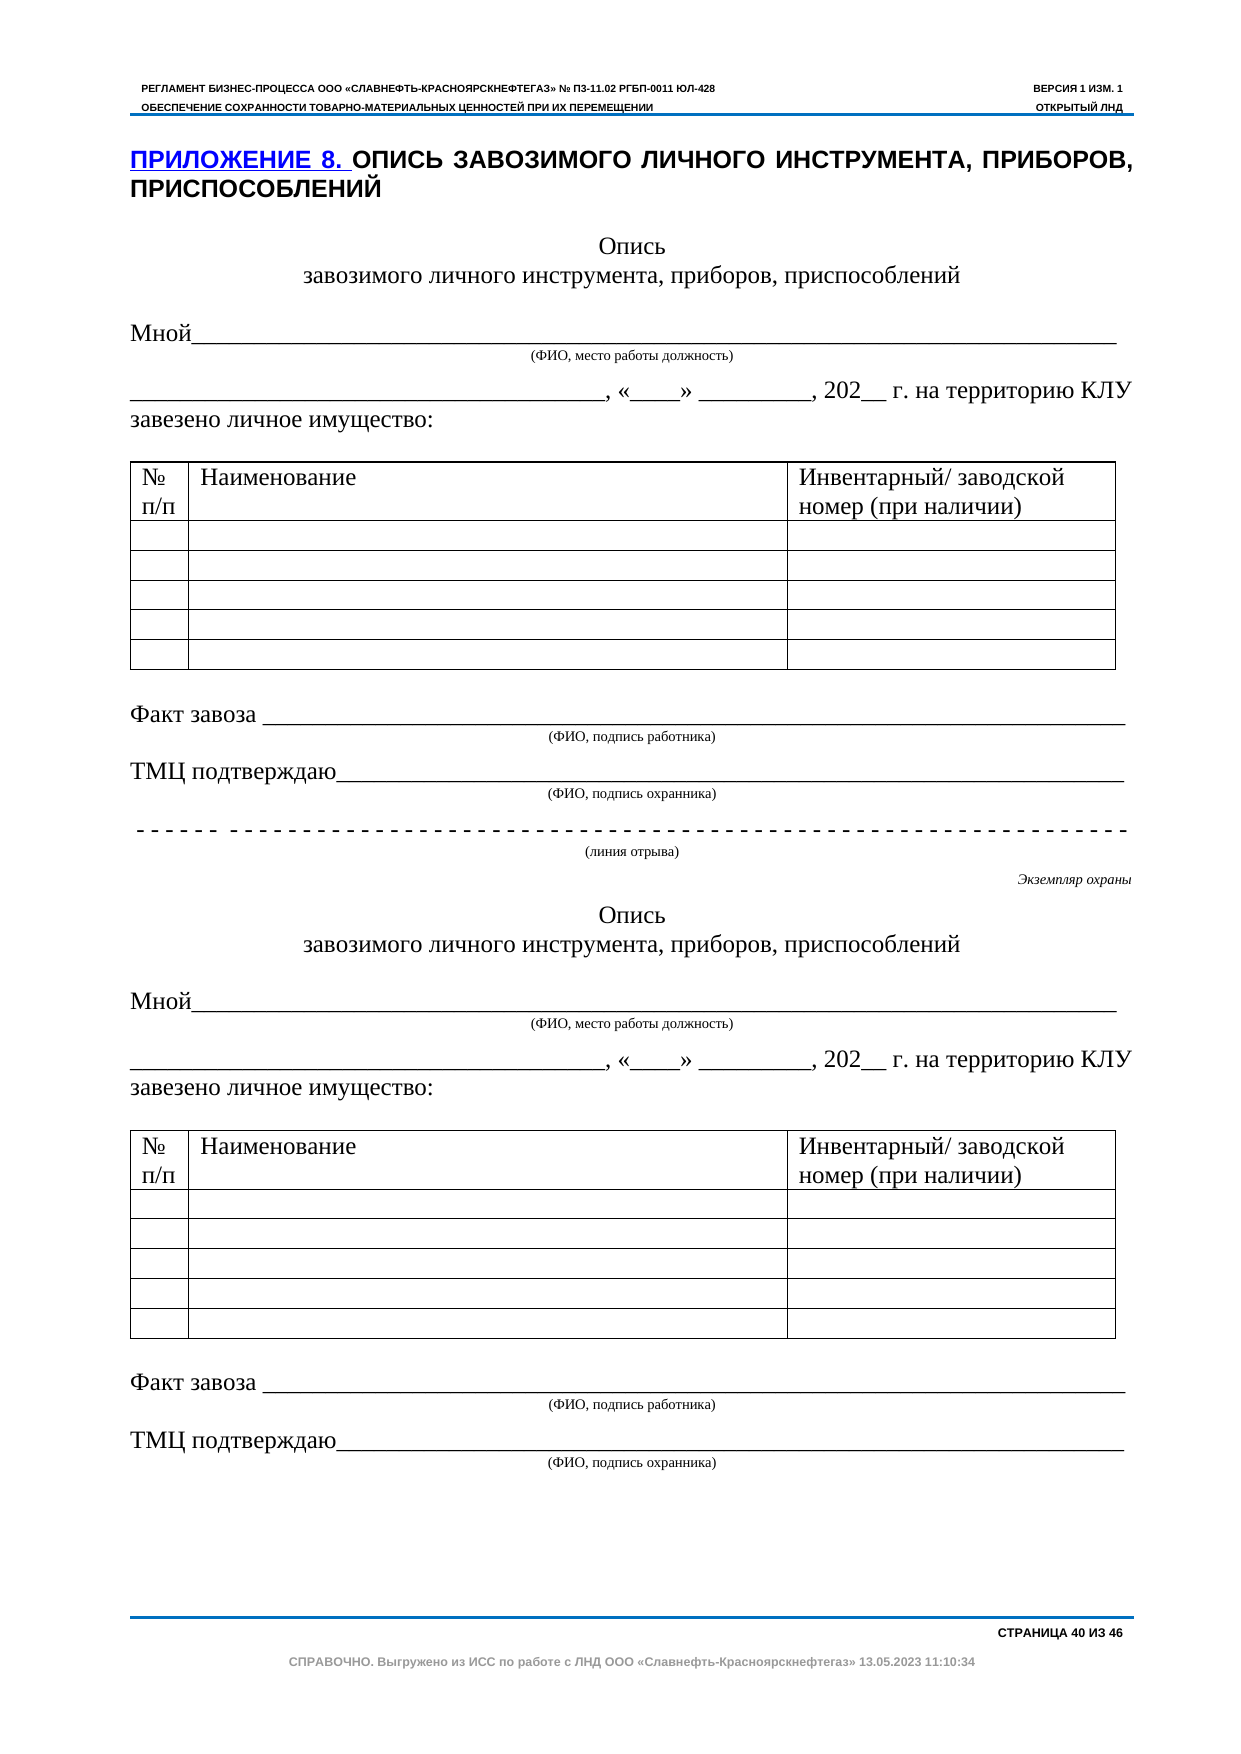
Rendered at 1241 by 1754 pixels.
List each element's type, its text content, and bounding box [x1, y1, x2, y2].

text (ФИО, подпись охранника) [130, 1453, 1134, 1482]
table_cell [131, 1219, 188, 1248]
table_cell [189, 1190, 787, 1218]
text ПРИЛОЖЕНИЕ 8. ОПИСЬ ЗАВОЗИМОГО ЛИЧНОГО ИНСТРУМЕНТА, ПРИБОРОВ, ПРИСПОСОБЛЕНИЙ [130, 145, 1134, 203]
text Опись [130, 900, 1134, 929]
table_header Инвентарный/ заводской номер (при наличии) [788, 463, 1115, 520]
table_cell [788, 1190, 1115, 1218]
text Мной__________________________________________________________________________ [130, 318, 1134, 346]
text ______________________________________, «____» _________, 202__ г. на территорию КЛУ завезено личное имущество: [130, 1044, 1134, 1101]
text - - - - - - - - - - - - - - - - - - - - - - - - - - - - - - - - - - - - - - - - - - - - - - - - - - - - - - - - - - - - - - - - - - - - (линия отрыва) [130, 814, 1134, 871]
table_header № п/п [131, 1131, 188, 1188]
table_cell [788, 1219, 1115, 1248]
table_cell [189, 1309, 787, 1337]
table_cell [189, 1249, 787, 1278]
text Опись [130, 231, 1134, 260]
text (ФИО, подпись охранника) [130, 785, 1134, 814]
text Факт завоза _____________________________________________________________________ [130, 1367, 1134, 1396]
text (ФИО, подпись работника) [130, 727, 1134, 756]
table_cell [189, 551, 787, 579]
text (ФИО, подпись работника) [130, 1396, 1134, 1425]
table_cell [131, 521, 188, 550]
table_cell [131, 1190, 188, 1218]
text Экземпляр охраны [130, 871, 1134, 900]
table_cell [788, 1249, 1115, 1278]
table_cell [131, 1309, 188, 1337]
table_header Инвентарный/ заводской номер (при наличии) [788, 1131, 1115, 1188]
table_cell [788, 1279, 1115, 1308]
table_cell [131, 1249, 188, 1278]
table_cell [788, 551, 1115, 579]
table_header № п/п [131, 463, 188, 520]
table_cell [131, 1279, 188, 1308]
table_cell [131, 610, 188, 639]
text Мной__________________________________________________________________________ [130, 986, 1134, 1015]
text завозимого личного инструмента, приборов, приспособлений [130, 929, 1134, 957]
table_cell [189, 521, 787, 550]
text ______________________________________, «____» _________, 202__ г. на территорию КЛУ завезено личное имущество: [130, 375, 1134, 433]
table_cell [788, 521, 1115, 550]
text (ФИО, место работы должность) [130, 1015, 1134, 1044]
table_cell [131, 551, 188, 579]
table_cell [788, 581, 1115, 609]
table_cell [788, 640, 1115, 669]
text завозимого личного инструмента, приборов, приспособлений [130, 260, 1134, 289]
table_cell [189, 1279, 787, 1308]
text Факт завоза _____________________________________________________________________ [130, 699, 1134, 727]
text ТМЦ подтверждаю_______________________________________________________________ [130, 1425, 1134, 1453]
table_cell [189, 610, 787, 639]
table_cell [189, 581, 787, 609]
table_cell [189, 1219, 787, 1248]
table_cell [189, 640, 787, 669]
text (ФИО, место работы должность) [130, 346, 1134, 375]
table_header Наименование [189, 463, 787, 520]
table_header Наименование [189, 1131, 787, 1188]
table_cell [131, 640, 188, 669]
text ТМЦ подтверждаю_______________________________________________________________ [130, 756, 1134, 785]
table_cell [131, 581, 188, 609]
table_cell [788, 610, 1115, 639]
table_cell [788, 1309, 1115, 1337]
